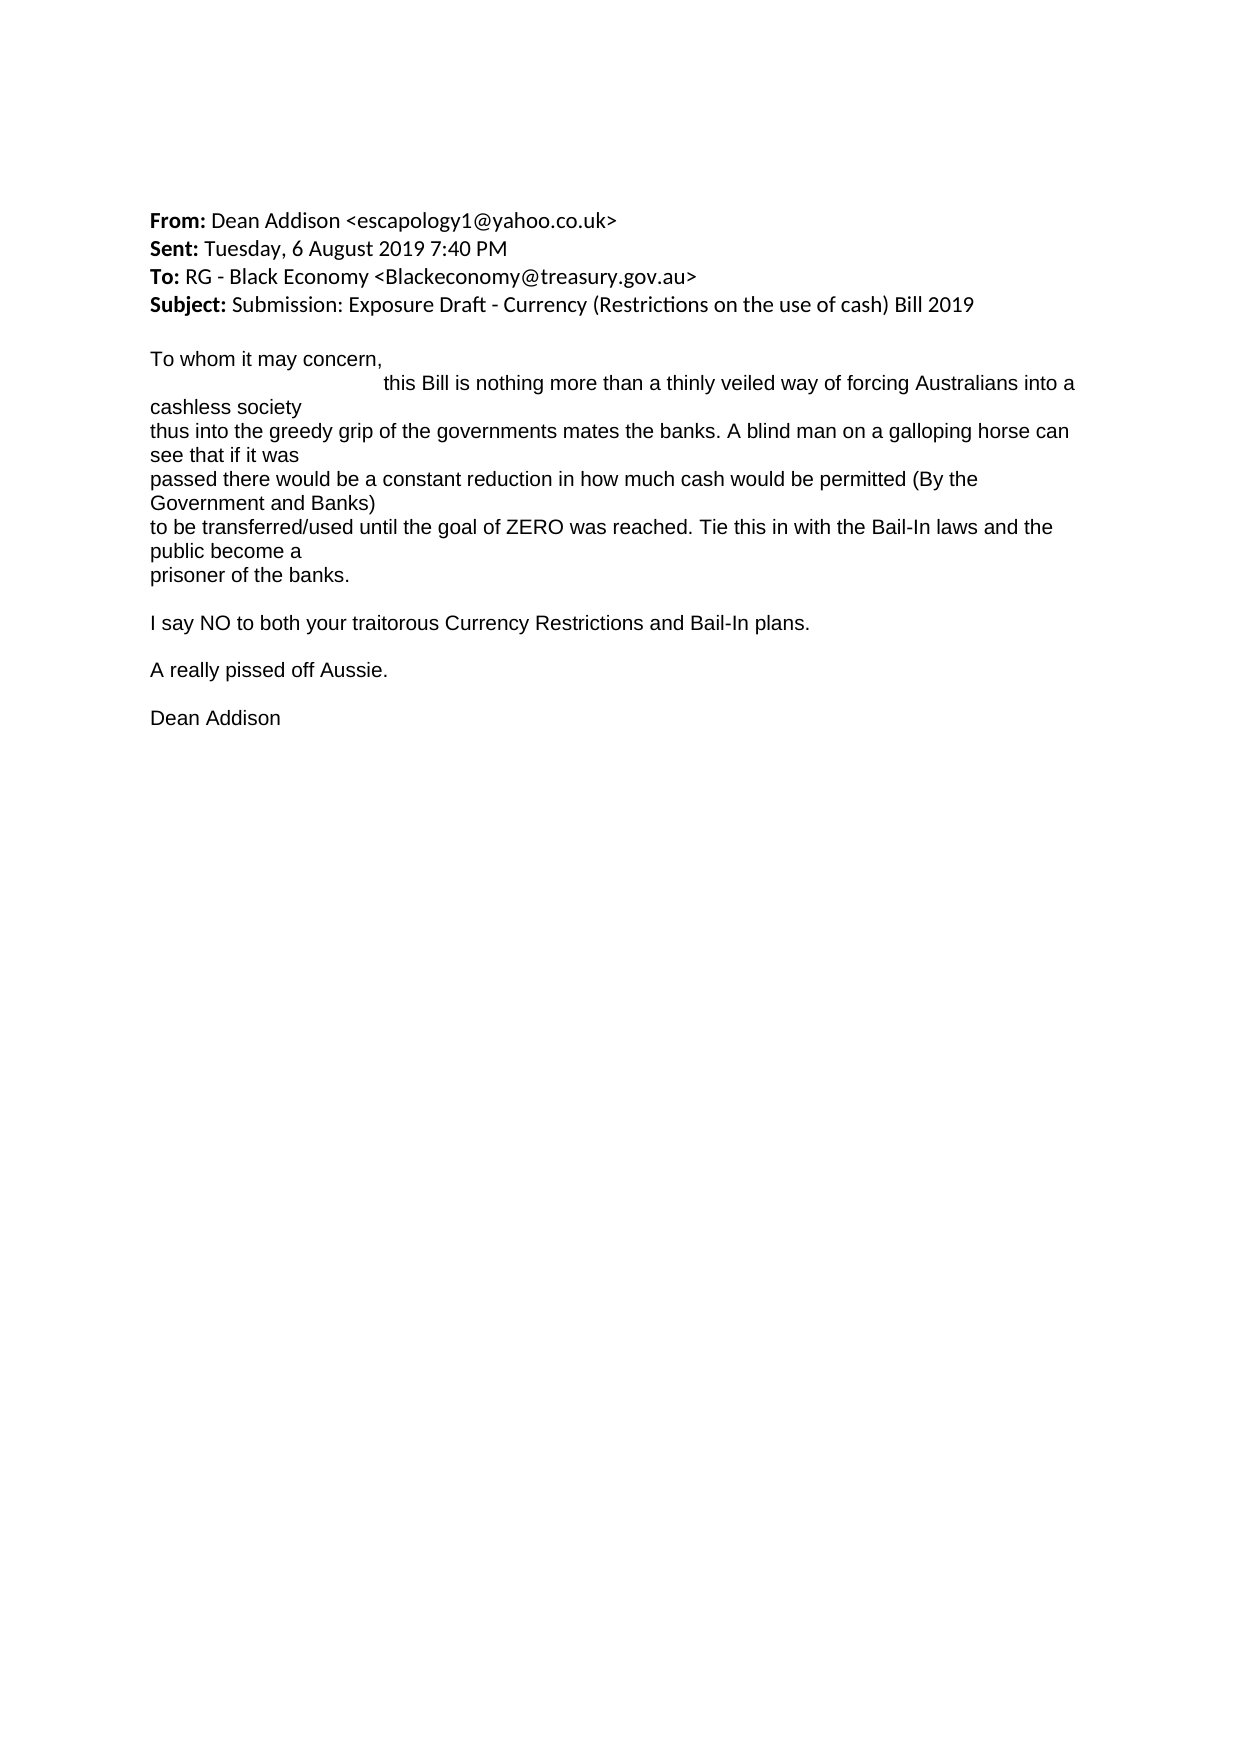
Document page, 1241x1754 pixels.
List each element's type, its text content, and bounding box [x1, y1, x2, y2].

text this Bill is nothing more than a thinly veiled way of forcing Australians into a cashless society [150, 371, 1090, 419]
text thus into the greedy grip of the governments mates the banks. A blind man on a galloping horse can see that if it was [150, 419, 1090, 467]
text prisoner of the banks. [150, 562, 1090, 586]
text From: Dean Addison <escapology1@yahoo.co.uk> Sent: Tuesday, 6 August 2019 7:40 PM To: RG - Black Economy <Blackeconomy@treasury.gov.au> Subject: Submission: Exposure Draft - Currency (Restrictions on the use of cash) Bill 2019 [150, 206, 1090, 318]
text To whom it may concern, [150, 347, 1090, 371]
text to be transferred/used until the goal of ZERO was reached. Tie this in with the Bail-In laws and the public become a [150, 514, 1090, 562]
text A really pissed off Aussie. [150, 658, 1090, 682]
text I say NO to both your traitorous Currency Restrictions and Bail-In plans. [150, 610, 1090, 634]
text passed there would be a constant reduction in how much cash would be permitted (By the Government and Banks) [150, 467, 1090, 514]
text Dean Addison [150, 706, 1090, 730]
